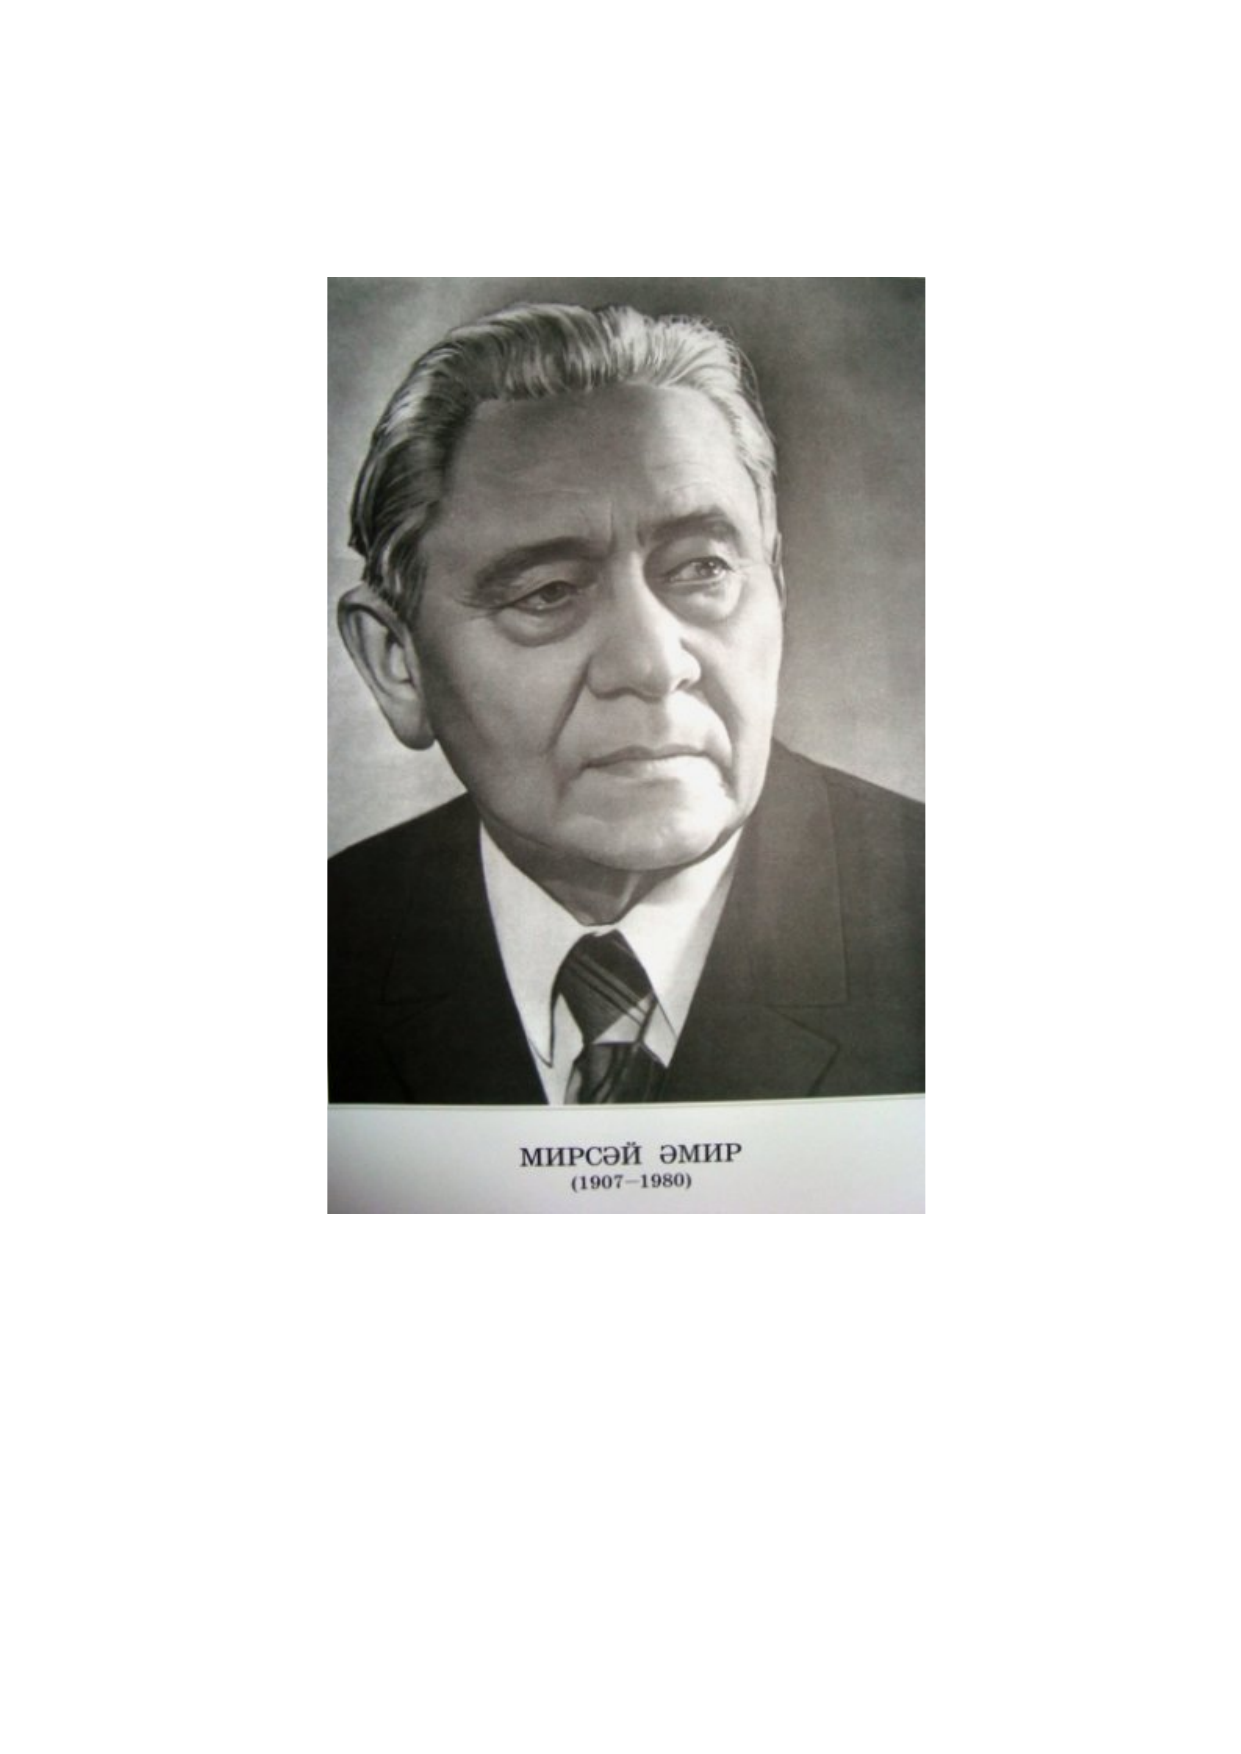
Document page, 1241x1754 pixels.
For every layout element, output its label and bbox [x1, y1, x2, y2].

picture [327, 277, 926, 1214]
